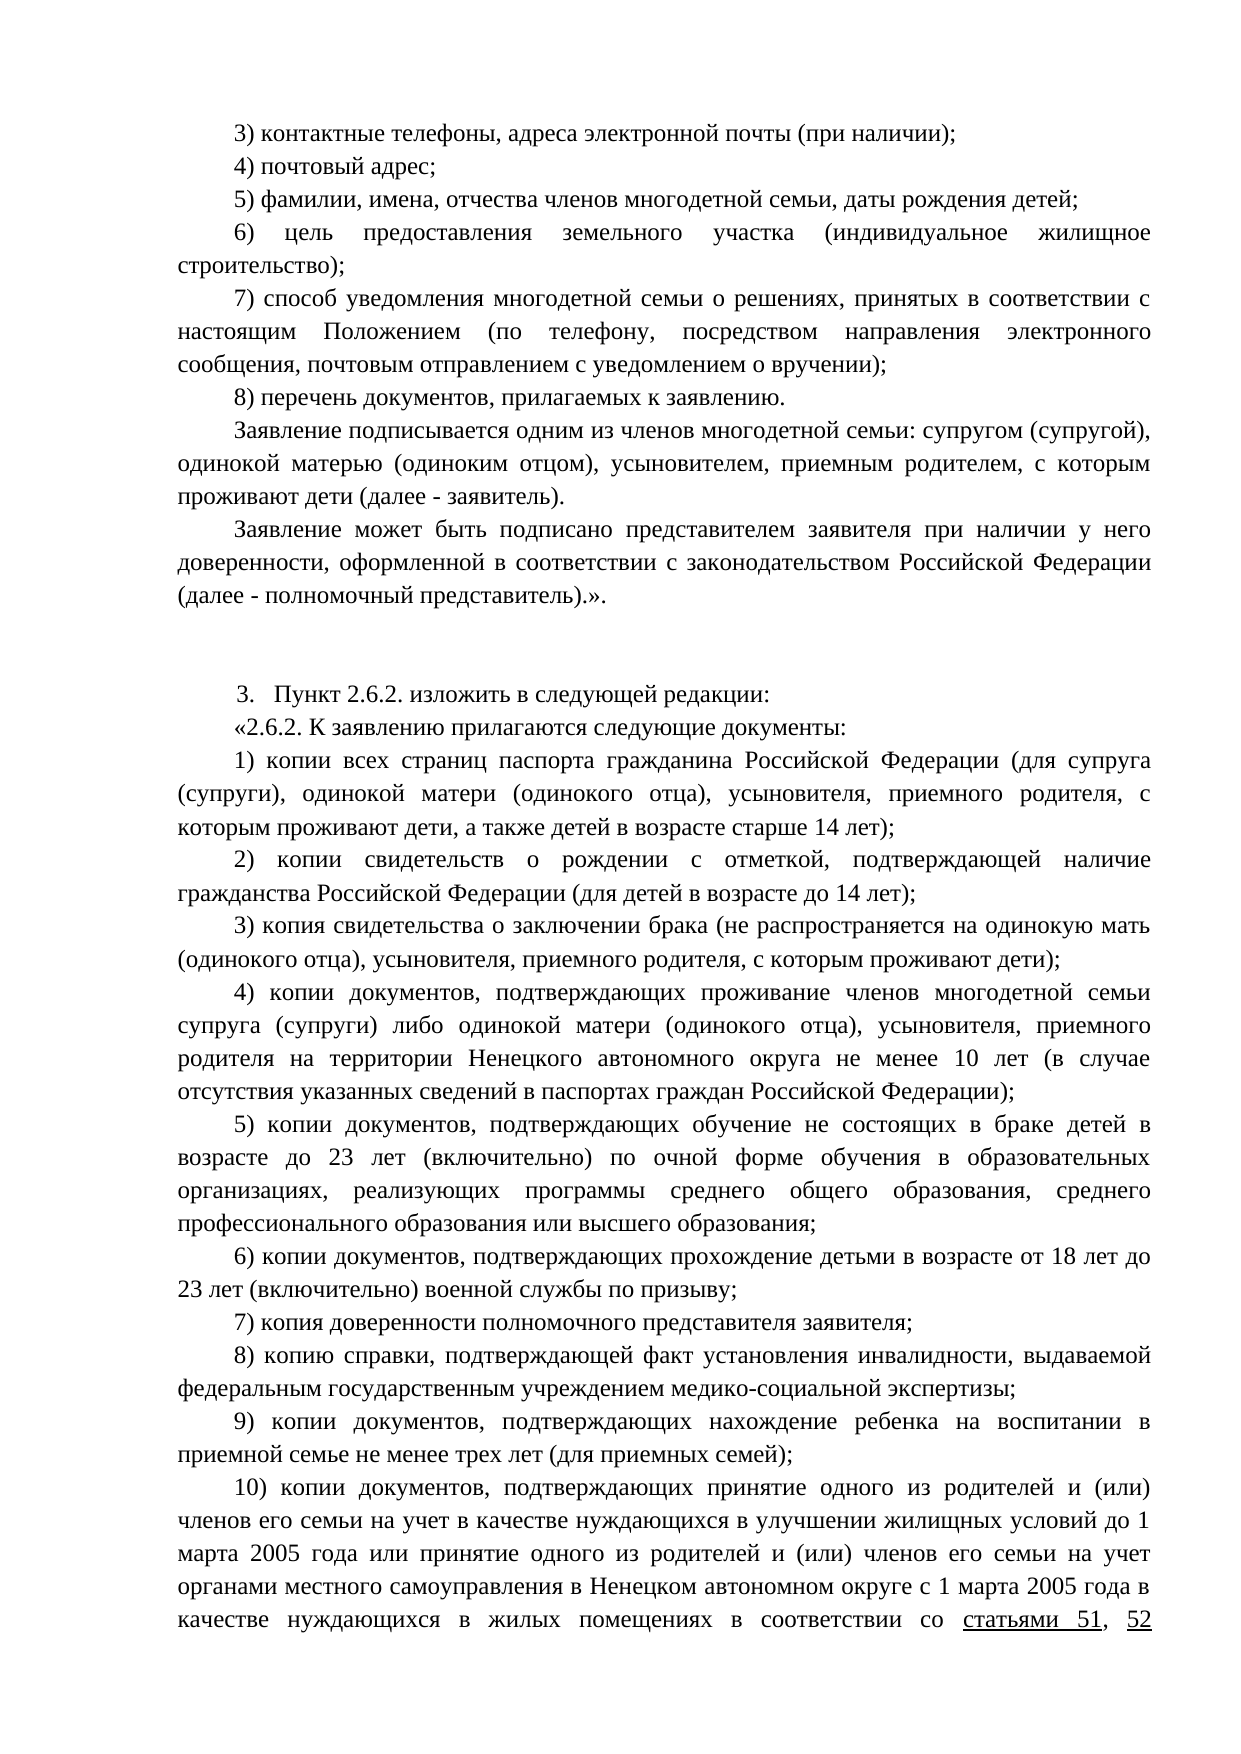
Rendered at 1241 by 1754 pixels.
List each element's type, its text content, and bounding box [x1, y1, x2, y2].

text Заявление может быть подписано представителем заявителя при наличии у него доверенности, оформленной в соответствии с законодательством Российской Федерации (далее - полномочный представитель).». [177, 514, 1152, 609]
text 4) почтовый адрес; [177, 151, 1152, 180]
text «2.6.2. К заявлению прилагаются следующие документы: [177, 712, 1152, 741]
text 5) копии документов, подтверждающих обучение не состоящих в браке детей в возрасте до 23 лет (включительно) по очной форме обучения в образовательных организациях, реализующих программы среднего общего образования, среднего профессионального образования или высшего образования; [177, 1109, 1152, 1237]
text 3) контактные телефоны, адреса электронной почты (при наличии); [177, 118, 1152, 147]
text Заявление подписывается одним из членов многодетной семьи: супругом (супругой), одинокой матерью (одиноким отцом), усыновителем, приемным родителем, с которым проживают дети (далее - заявитель). [177, 415, 1152, 510]
text 8) перечень документов, прилагаемых к заявлению. [177, 382, 1152, 411]
text 3) копия свидетельства о заключении брака (не распространяется на одинокую мать (одинокого отца), усыновителя, приемного родителя, с которым проживают дети); [177, 911, 1152, 972]
text 8) копию справки, подтверждающей факт установления инвалидности, выдаваемой федеральным государственным учреждением медико-социальной экспертизы; [177, 1340, 1152, 1402]
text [177, 1472, 1152, 1633]
text 2) копии свидетельств о рождении с отметкой, подтверждающей наличие гражданства Российской Федерации (для детей в возрасте до 14 лет); [177, 844, 1152, 906]
list Пункт 2.6.2. изложить в следующей редакции: [236, 679, 1152, 708]
text 7) копия доверенности полномочного представителя заявителя; [177, 1307, 1152, 1336]
text 7) способ уведомления многодетной семьи о решениях, принятых в соответствии с настоящим Положением (по телефону, посредством направления электронного сообщения, почтовым отправлением с уведомлением о вручении); [177, 283, 1152, 378]
text 5) фамилии, имена, отчества членов многодетной семьи, даты рождения детей; [177, 184, 1152, 213]
text 1) копии всех страниц паспорта гражданина Российской Федерации (для супруга (супруги), одинокой матери (одинокого отца), усыновителя, приемного родителя, с которым проживают дети, а также детей в возрасте старше 14 лет); [177, 746, 1152, 840]
text 6) копии документов, подтверждающих прохождение детьми в возрасте от 18 лет до 23 лет (включительно) военной службы по призыву; [177, 1241, 1152, 1303]
text 9) копии документов, подтверждающих нахождение ребенка на воспитании в приемной семье не менее трех лет (для приемных семей); [177, 1406, 1152, 1468]
text 6) цель предоставления земельного участка (индивидуальное жилищное строительство); [177, 217, 1152, 279]
text 4) копии документов, подтверждающих проживание членов многодетной семьи супруга (супруги) либо одинокой матери (одинокого отца), усыновителя, приемного родителя на территории Ненецкого автономного округа не менее 10 лет (в случае отсутствия указанных сведений в паспортах граждан Российской Федерации); [177, 977, 1152, 1104]
